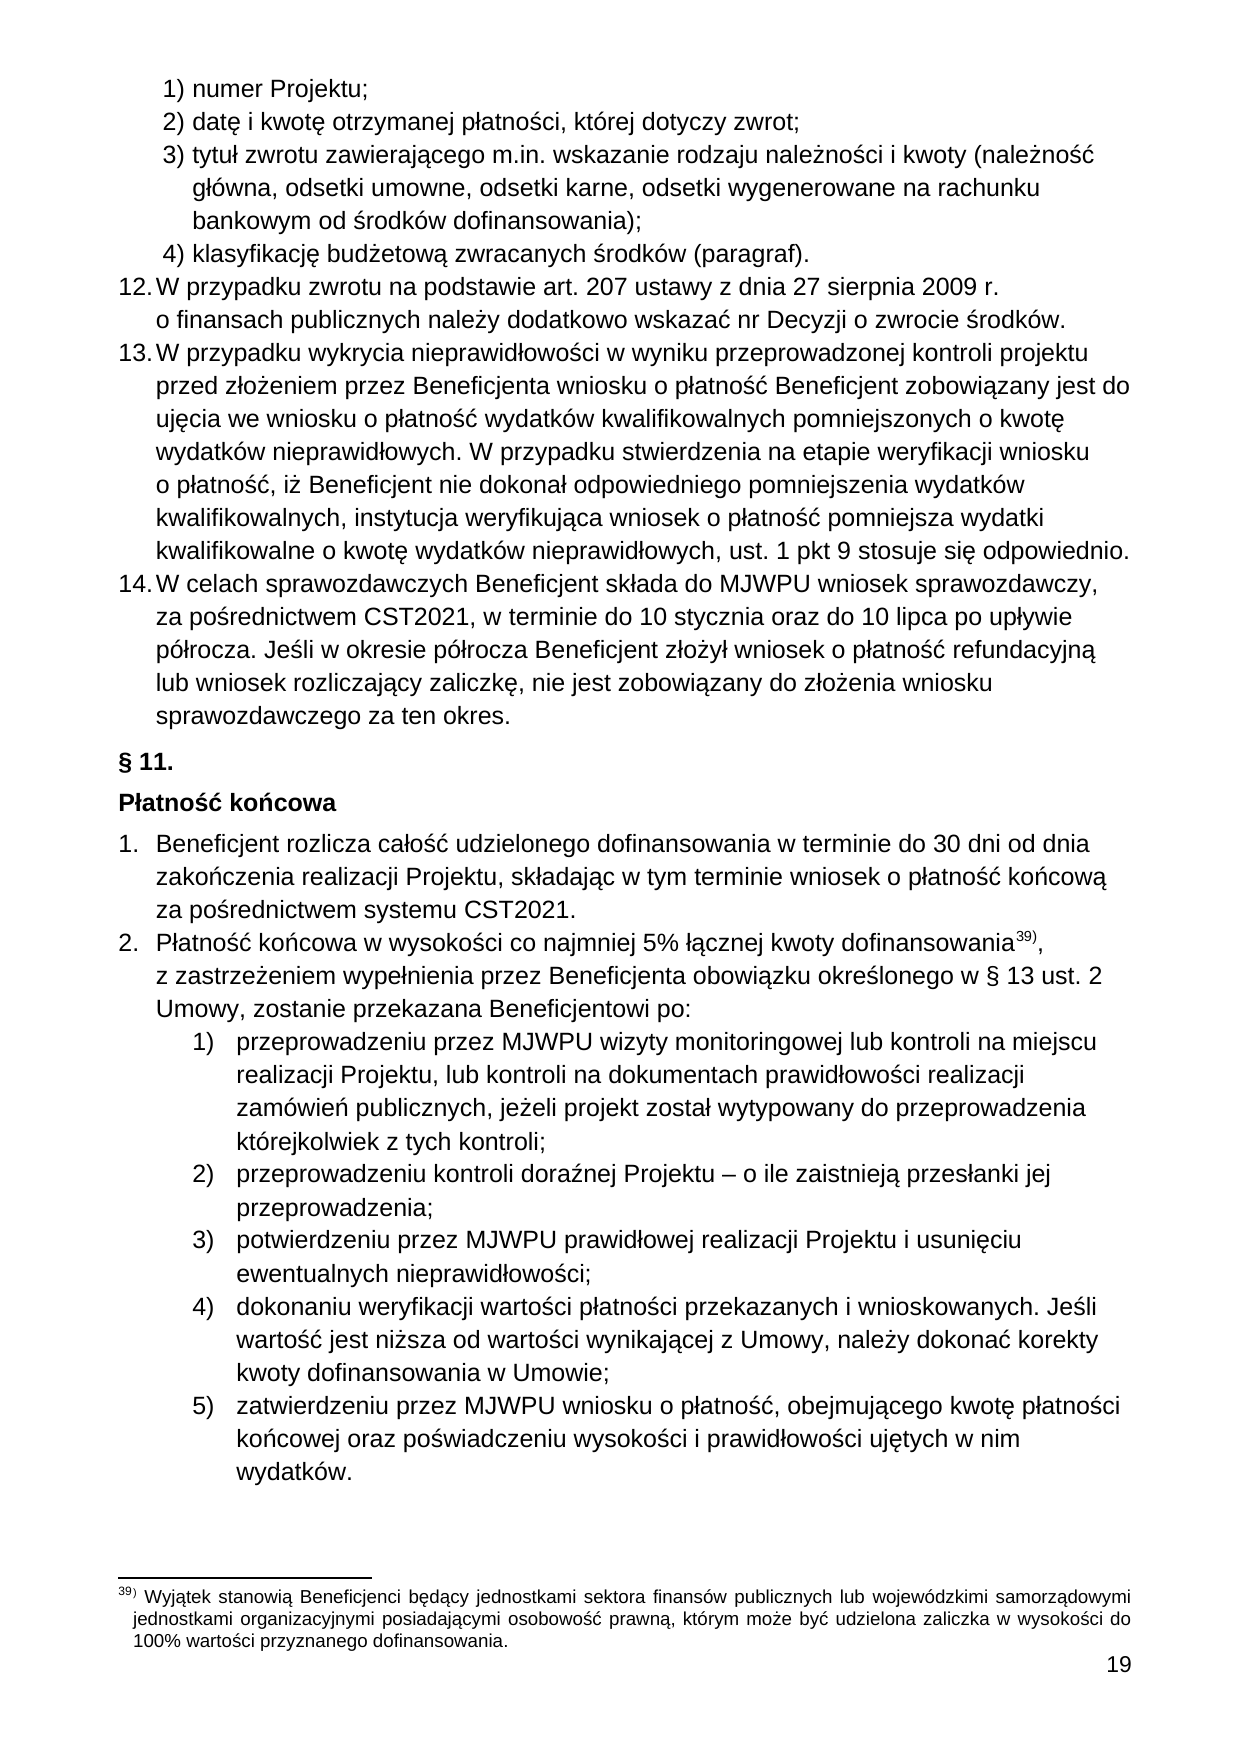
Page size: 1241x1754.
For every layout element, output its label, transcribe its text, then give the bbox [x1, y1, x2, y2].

list tytuł zwrotu zawierającego m.in. wskazanie rodzaju należności i kwoty (należność główna, odsetki umowne, odsetki karne, odsetki wygenerowane na rachunku bankowym od środków dofinansowania); [162, 140, 1132, 235]
subtitle § 11. [118, 747, 1132, 776]
list przeprowadzeniu przez MJWPU wizyty monitoringowej lub kontroli na miejscu realizacji Projektu, lub kontroli na dokumentach prawidłowości realizacji zamówień publicznych, jeżeli projekt został wytypowany do przeprowadzenia którejkolwiek z tych kontroli; [192, 1027, 1132, 1155]
list datę i kwotę otrzymanej płatności, której dotyczy zwrot; [162, 107, 1132, 136]
list dokonaniu weryfikacji wartości płatności przekazanych i wnioskowanych. Jeśli wartość jest niższa od wartości wynikającej z Umowy, należy dokonać korekty kwoty dofinansowania w Umowie; [192, 1292, 1132, 1386]
list Beneficjent rozlicza całość udzielonego dofinansowania w terminie do 30 dni od dnia zakończenia realizacji Projektu, składając w tym terminie wniosek o płatność końcową za pośrednictwem systemu CST2021. [118, 829, 1132, 924]
list W przypadku wykrycia nieprawidłowości w wyniku przeprowadzonej kontroli projektu przed złożeniem przez Beneficjenta wniosku o płatność Beneficjent zobowiązany jest do ujęcia we wniosku o płatność wydatków kwalifikowalnych pomniejszonych o kwotę wydatków nieprawidłowych. W przypadku stwierdzenia na etapie weryfikacji wniosku o płatność, iż Beneficjent nie dokonał odpowiedniego pomniejszenia wydatków kwalifikowalnych, instytucja weryfikująca wniosek o płatność pomniejsza wydatki kwalifikowalne o kwotę wydatków nieprawidłowych, ust. 1 pkt 9 stosuje się odpowiednio. [118, 338, 1132, 565]
list zatwierdzeniu przez MJWPU wniosku o płatność, obejmującego kwotę płatności końcowej oraz poświadczeniu wysokości i prawidłowości ujętych w nim wydatków. [192, 1391, 1132, 1485]
subtitle Płatność końcowa [118, 788, 1132, 817]
list przeprowadzeniu kontroli doraźnej Projektu – o ile zaistnieją przesłanki jej przeprowadzenia; [192, 1159, 1132, 1221]
list numer Projektu; [162, 74, 1132, 103]
list W celach sprawozdawczych Beneficjent składa do MJWPU wniosek sprawozdawczy, za pośrednictwem CST2021, w terminie do 10 stycznia oraz do 10 lipca po upływie półrocza. Jeśli w okresie półrocza Beneficjent złożył wniosek o płatność refundacyjną lub wniosek rozliczający zaliczkę, nie jest zobowiązany do złożenia wniosku sprawozdawczego za ten okres. [118, 569, 1132, 730]
list W przypadku zwrotu na podstawie art. 207 ustawy z dnia 27 sierpnia 2009 r. o finansach publicznych należy dodatkowo wskazać nr Decyzji o zwrocie środków. [118, 272, 1132, 334]
list potwierdzeniu przez MJWPU prawidłowej realizacji Projektu i usunięciu ewentualnych nieprawidłowości; [192, 1226, 1132, 1287]
list Płatność końcowa w wysokości co najmniej 5% łącznej kwoty dofinansowania), z zastrzeżeniem wypełnienia przez Beneficjenta obowiązku określonego w § 13 ust. 2 Umowy, zostanie przekazana Beneficjentowi po: [118, 928, 1132, 1023]
list klasyfikację budżetową zwracanych środków (paragraf). [162, 239, 1132, 268]
